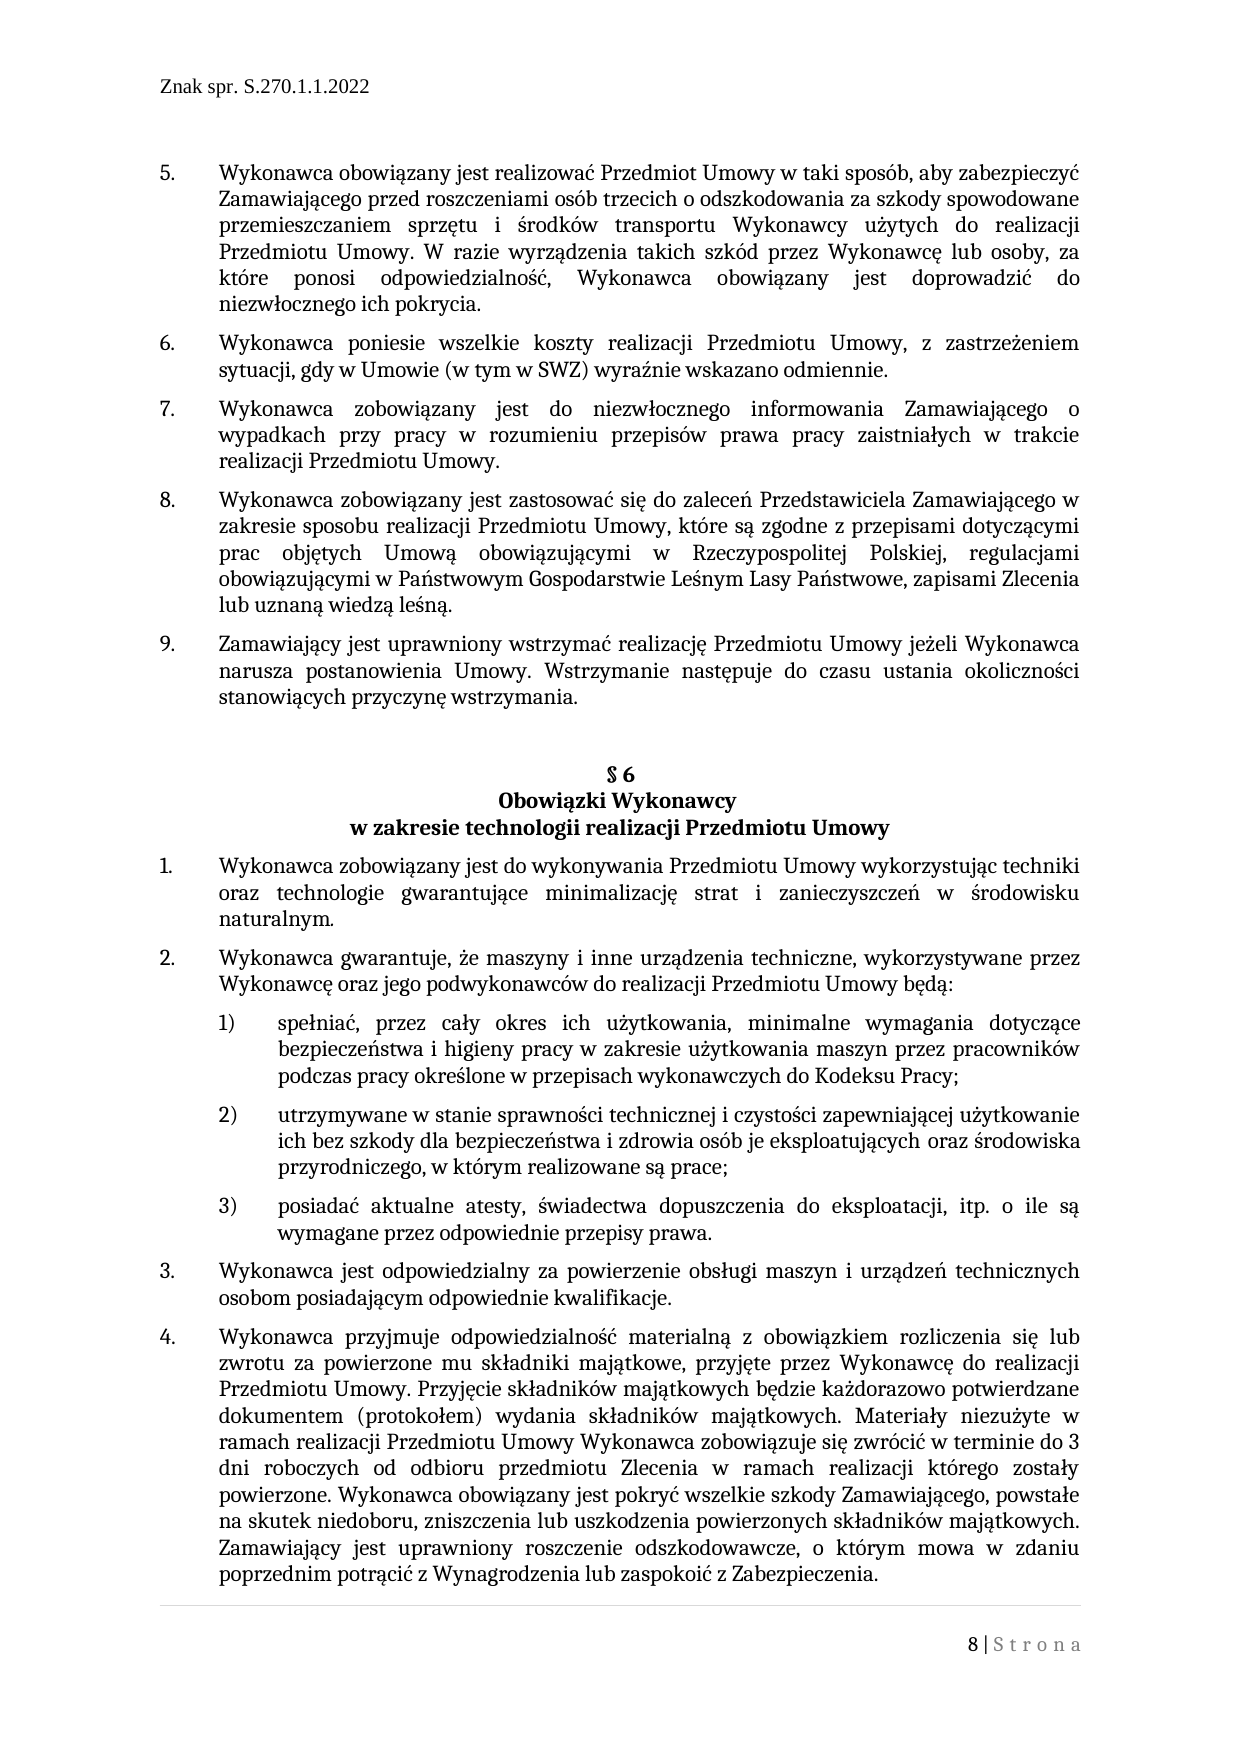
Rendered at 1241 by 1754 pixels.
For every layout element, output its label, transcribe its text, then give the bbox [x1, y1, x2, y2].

list Wykonawca poniesie wszelkie koszty realizacji Przedmiotu Umowy, z zastrzeżeniem sytuacji, gdy w Umowie (w tym w SWZ) wyraźnie wskazano odmiennie. [159, 330, 1081, 383]
list Wykonawca zobowiązany jest do wykonywania Przedmiotu Umowy wykorzystując techniki oraz technologie gwarantujące minimalizację strat i zanieczyszczeń w środowisku naturalnym. [159, 853, 1081, 932]
list Wykonawca jest odpowiedzialny za powierzenie obsługi maszyn i urządzeń technicznych osobom posiadającym odpowiednie kwalifikacje. [159, 1258, 1081, 1311]
list Wykonawca przyjmuje odpowiedzialność materialną z obowiązkiem rozliczenia się lub zwrotu za powierzone mu składniki majątkowe, przyjęte przez Wykonawcę do realizacji Przedmiotu Umowy. Przyjęcie składników majątkowych będzie każdorazowo potwierdzane dokumentem (protokołem) wydania składników majątkowych. Materiały niezużyte w ramach realizacji Przedmiotu Umowy Wykonawca zobowiązuje się zwrócić w terminie do 3 dni roboczych od odbioru przedmiotu Zlecenia w ramach realizacji którego zostały powierzone. Wykonawca obowiązany jest pokryć wszelkie szkody Zamawiającego, powstałe na skutek niedoboru, zniszczenia lub uszkodzenia powierzonych składników majątkowych. Zamawiający jest uprawniony roszczenie odszkodowawcze, o którym mowa w zdaniu poprzednim potrącić z Wynagrodzenia lub zaspokoić z Zabezpieczenia. [159, 1323, 1081, 1587]
list Wykonawca zobowiązany jest zastosować się do zaleceń Przedstawiciela Zamawiającego w zakresie sposobu realizacji Przedmiotu Umowy, które są zgodne z przepisami dotyczącymi prac objętych Umową obowiązującymi w Rzeczypospolitej Polskiej, regulacjami obowiązującymi w Państwowym Gospodarstwie Leśnym Lasy Państwowe, zapisami Zlecenia lub uznaną wiedzą leśną. [159, 487, 1081, 619]
list spełniać, przez cały okres ich użytkowania, minimalne wymagania dotyczące bezpieczeństwa i higieny pracy w zakresie użytkowania maszyn przez pracowników podczas pracy określone w przepisach wykonawczych do Kodeksu Pracy; [218, 1010, 1081, 1089]
list utrzymywane w stanie sprawności technicznej i czystości zapewniającej użytkowanie ich bez szkody dla bezpieczeństwa i zdrowia osób je eksploatujących oraz środowiska przyrodniczego, w którym realizowane są prace; [218, 1101, 1081, 1181]
text § 6 Obowiązki Wykonawcy w zakresie technologii realizacji Przedmiotu Umowy [159, 762, 1081, 841]
list Wykonawca gwarantuje, że maszyny i inne urządzenia techniczne, wykorzystywane przez Wykonawcę oraz jego podwykonawców do realizacji Przedmiotu Umowy będą: [159, 945, 1081, 997]
list posiadać aktualne atesty, świadectwa dopuszczenia do eksploatacji, itp. o ile są wymagane przez odpowiednie przepisy prawa. [218, 1193, 1081, 1246]
list Wykonawca obowiązany jest realizować Przedmiot Umowy w taki sposób, aby zabezpieczyć Zamawiającego przed roszczeniami osób trzecich o odszkodowania za szkody spowodowane przemieszczaniem sprzętu i środków transportu Wykonawcy użytych do realizacji Przedmiotu Umowy. W razie wyrządzenia takich szkód przez Wykonawcę lub osoby, za które ponosi odpowiedzialność, Wykonawca obowiązany jest doprowadzić do niezwłocznego ich pokrycia. [159, 159, 1081, 318]
list Wykonawca zobowiązany jest do niezwłocznego informowania Zamawiającego o wypadkach przy pracy w rozumieniu przepisów prawa pracy zaistniałych w trakcie realizacji Przedmiotu Umowy. [159, 395, 1081, 474]
list Zamawiający jest uprawniony wstrzymać realizację Przedmiotu Umowy jeżeli Wykonawca narusza postanowienia Umowy. Wstrzymanie następuje do czasu ustania okoliczności stanowiących przyczynę wstrzymania. [159, 631, 1081, 710]
